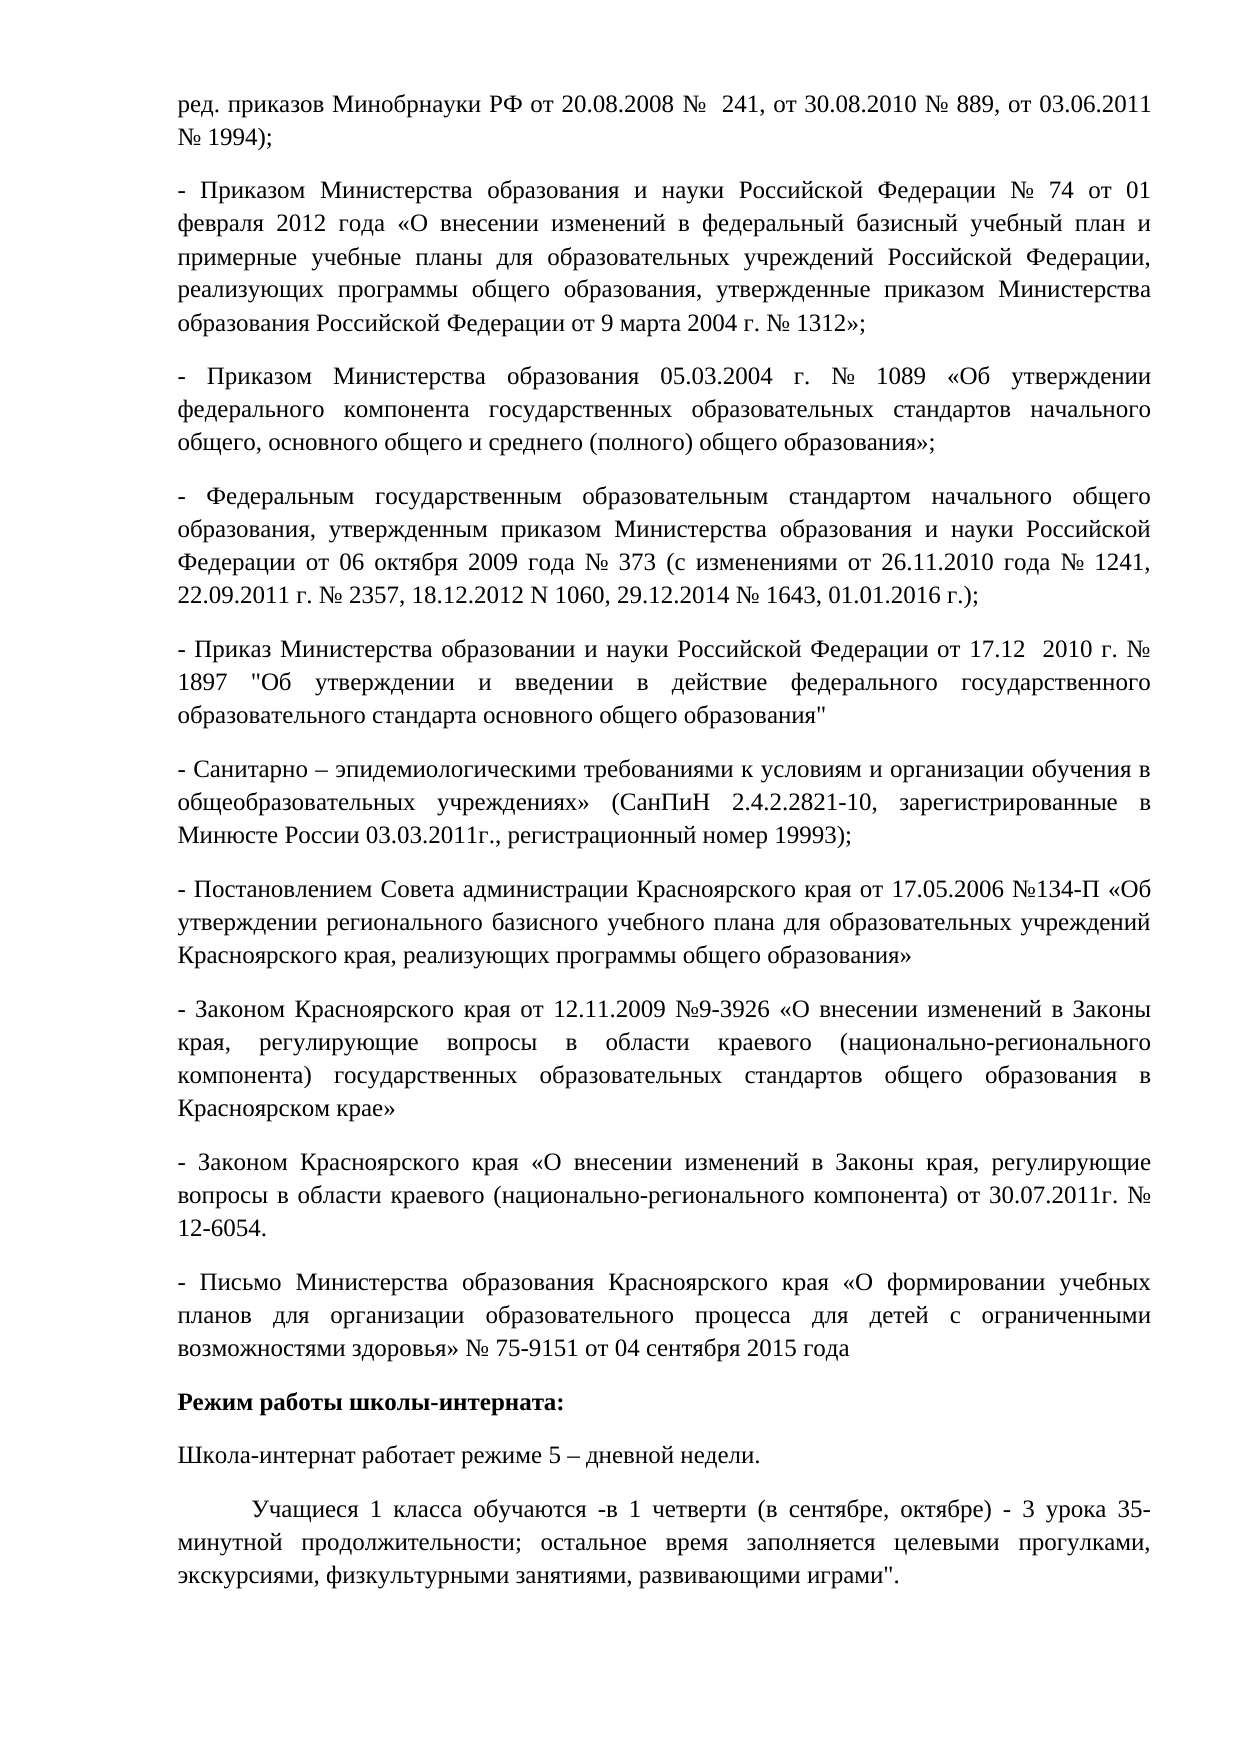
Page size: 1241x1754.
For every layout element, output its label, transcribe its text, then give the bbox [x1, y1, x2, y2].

text - Законом Красноярского края «О внесении изменений в Законы края, регулирующие вопросы в области краевого (национально-регионального компонента) от 30.07.2011г. № 12-6054. [177, 1147, 1152, 1242]
text - Приказом Министерства образования 05.03.2004 г. № 1089 «Об утверждении федерального компонента государственных образовательных стандартов начального общего, основного общего и среднего (полного) общего образования»; [177, 361, 1152, 456]
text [177, 89, 1152, 150]
text - Законом Красноярского края от 12.11.2009 №9-3926 «О внесении изменений в Законы края, регулирующие вопросы в области краевого (национально-регионального компонента) государственных образовательных стандартов общего образования в Красноярском крае» [177, 994, 1152, 1122]
text Школа-интернат работает режиме 5 – дневной недели. [177, 1441, 1152, 1469]
text Режим работы школы-интерната: [177, 1387, 1152, 1415]
text - Федеральным государственным образовательным стандартом начального общего образования, утвержденным приказом Министерства образования и науки Российской Федерации от 06 октября 2009 года № 373 (с изменениями от 26.11.2010 года № 1241, 22.09.2011 г. № 2357, 18.12.2012 N 1060, 29.12.2014 № 1643, 01.01.2016 г.); [177, 481, 1152, 609]
text Учащиеся 1 класса обучаются -в 1 четверти (в сентябре, октябре) - 3 урока 35-минутной продолжительности; остальное время заполняется целевыми прогулками, экскурсиями, физкультурными занятиями, развивающими играми". [177, 1494, 1152, 1589]
text - Постановлением Совета администрации Красноярского края от 17.05.2006 №134-П «Об утверждении регионального базисного учебного плана для образовательных учреждений Красноярского края, реализующих программы общего образования» [177, 874, 1152, 969]
text - Письмо Министерства образования Красноярского края «О формировании учебных планов для организации образовательного процесса для детей с ограниченными возможностями здоровья» № 75-9151 от 04 сентября 2015 года [177, 1267, 1152, 1362]
text - Приказ Министерства образовании и науки Российской Федерации от 17.12 2010 г. № 1897 "Об утверждении и введении в действие федерального государственного образовательного стандарта основного общего образования" [177, 634, 1152, 729]
text - Санитарно – эпидемиологическими требованиями к условиям и организации обучения в общеобразовательных учреждениях» (СанПиН 2.4.2.2821-10, зарегистрированные в Минюсте России 03.03.2011г., регистрационный номер 19993); [177, 754, 1152, 849]
text - Приказом Министерства образования и науки Российской Федерации № 74 от 01 февраля 2012 года «О внесении изменений в федеральный базисный учебный план и примерные учебные планы для образовательных учреждений Российской Федерации, реализующих программы общего образования, утвержденные приказом Министерства образования Российской Федерации от 9 марта . № 1312»; [177, 176, 1152, 336]
